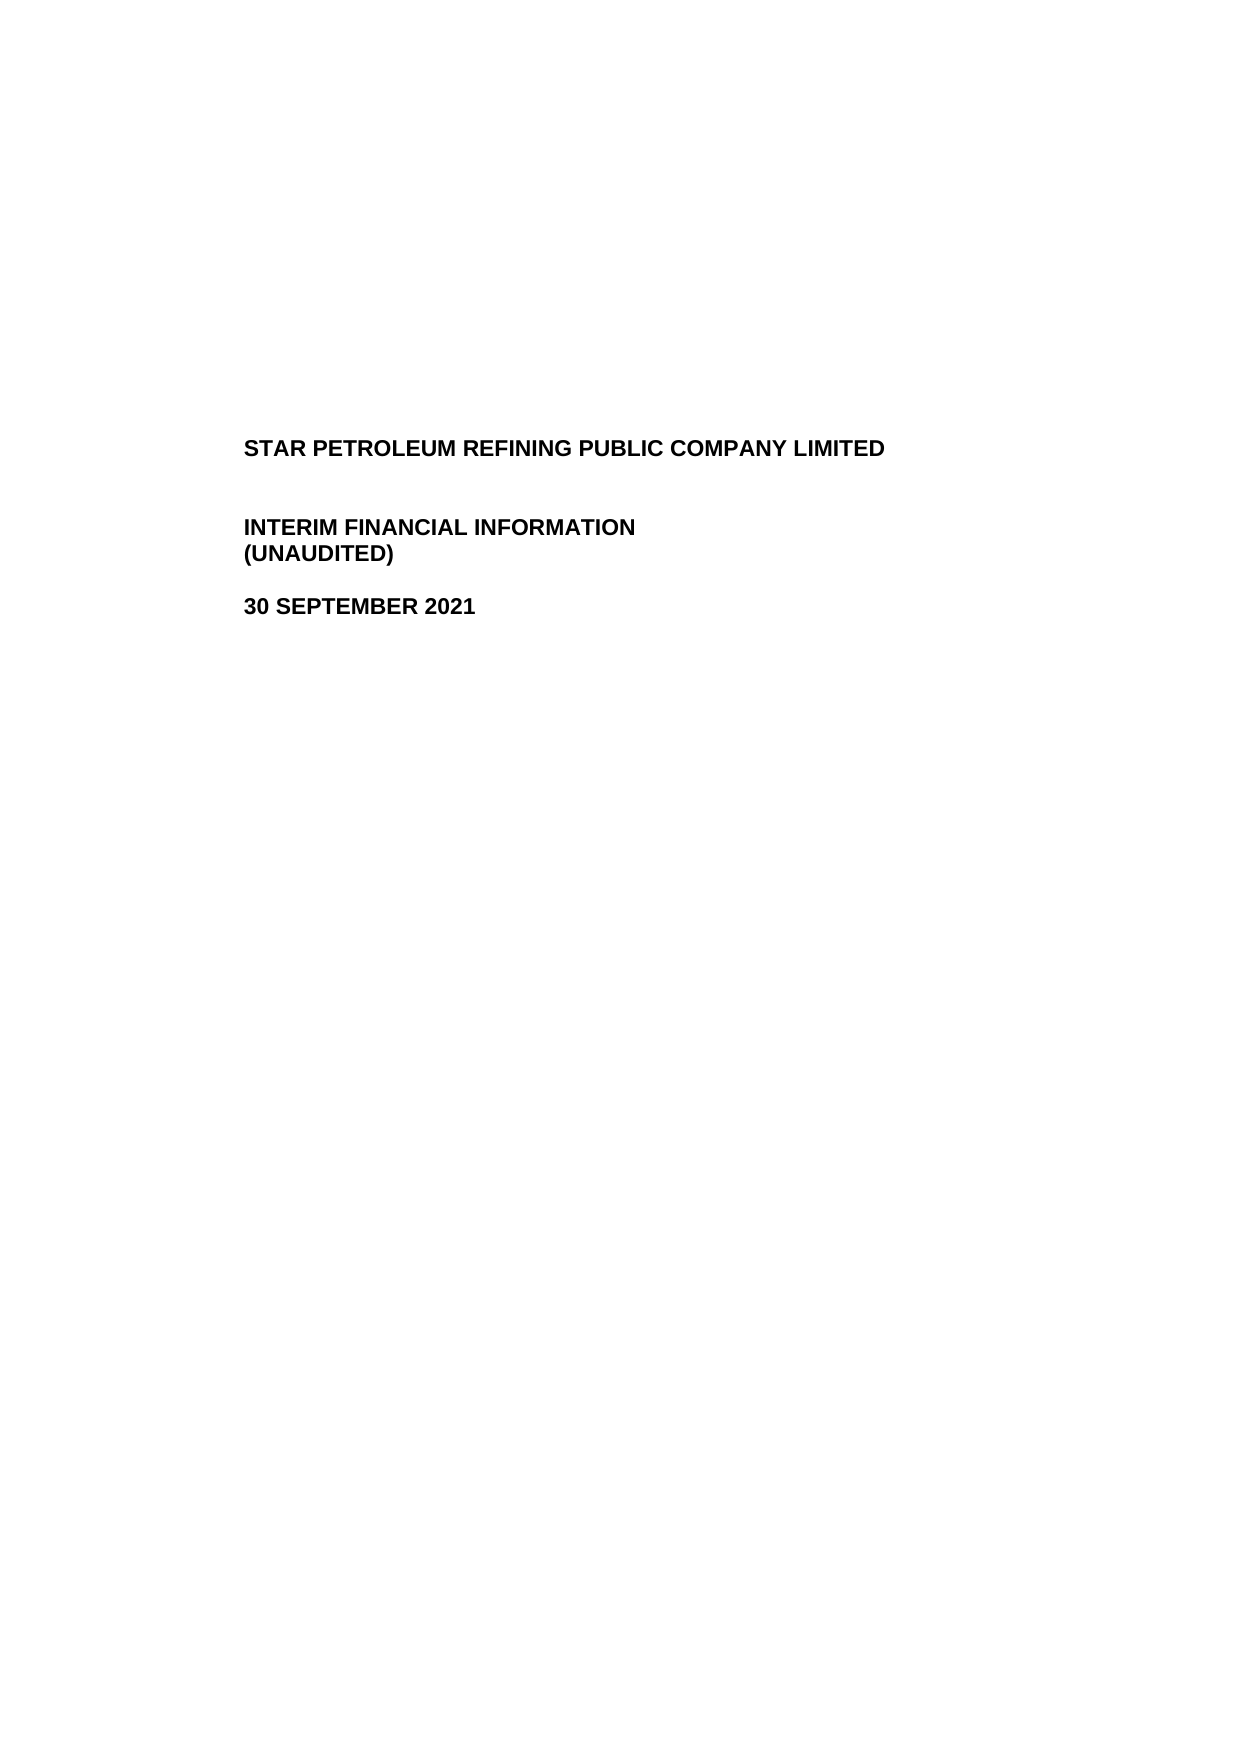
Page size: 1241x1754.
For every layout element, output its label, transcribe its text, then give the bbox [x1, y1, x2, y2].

text INTERIM FINANCIAL INFORMATION [244, 514, 940, 540]
text (UNAUDITED) [244, 540, 940, 567]
text STAR PETROLEUM REFINING PUBLIC COMPANY LIMITED [244, 435, 940, 461]
text 30 SEPTEMBER 2021 [244, 593, 940, 619]
